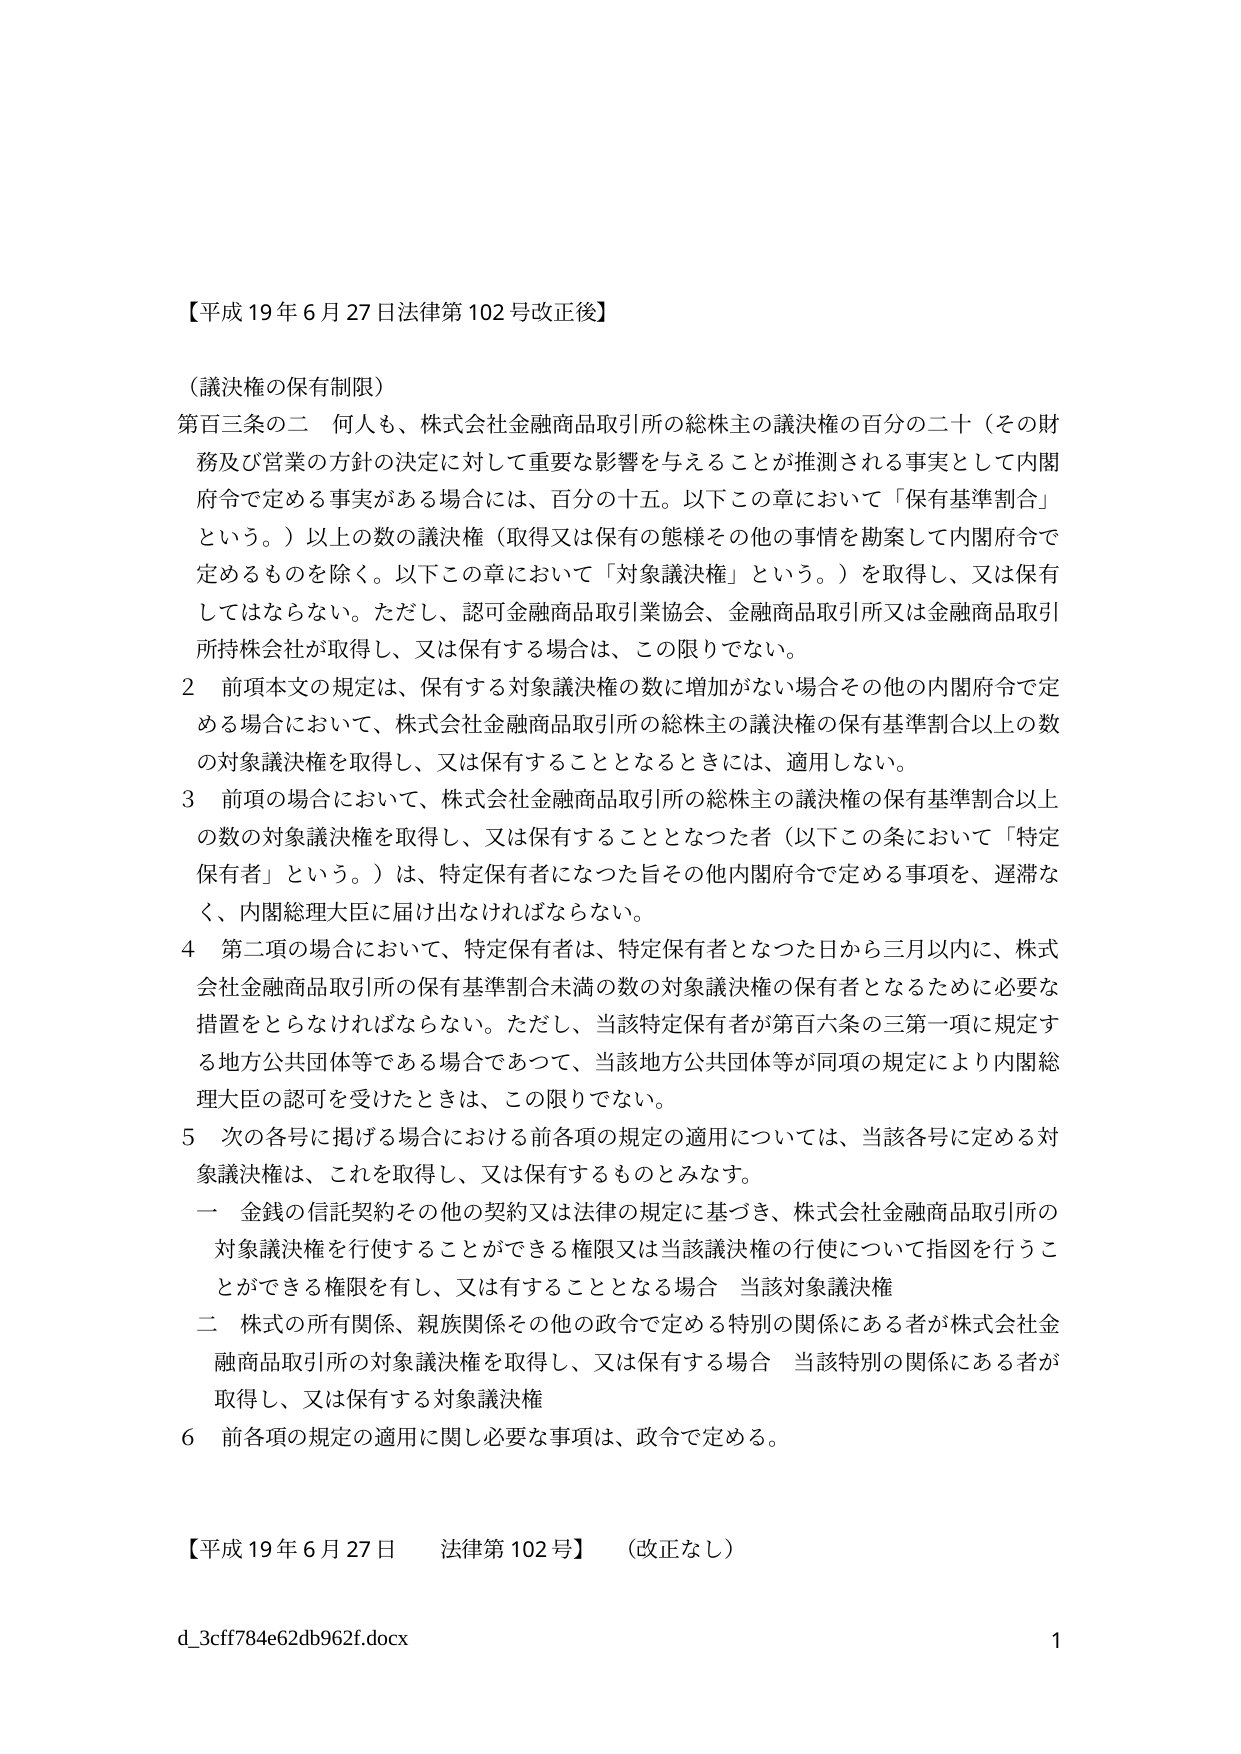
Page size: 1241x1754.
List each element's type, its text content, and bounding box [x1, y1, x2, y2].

text 二 株式の所有関係、親族関係その他の政令で定める特別の関係にある者が株式会社金融商品取引所の対象議決権を取得し、又は保有する場合 当該特別の関係にある者が取得し、又は保有する対象議決権 [196, 1304, 1063, 1417]
text ５ 次の各号に掲げる場合における前各項の規定の適用については、当該各号に定める対象議決権は、これを取得し、又は保有するものとみなす。 [177, 1117, 1063, 1192]
text 【平成19年6月27日 法律第102号】 （改正なし） [177, 1529, 1063, 1567]
text ６ 前各項の規定の適用に関し必要な事項は、政令で定める。 [177, 1417, 1063, 1454]
text ４ 第二項の場合において、特定保有者は、特定保有者となつた日から三月以内に、株式会社金融商品取引所の保有基準割合未満の数の対象議決権の保有者となるために必要な措置をとらなければならない。ただし、当該特定保有者が第百六条の三第一項に規定する地方公共団体等である場合であつて、当該地方公共団体等が同項の規定により内閣総理大臣の認可を受けたときは、この限りでない。 [177, 929, 1063, 1117]
text 第百三条の二 何人も、株式会社金融商品取引所の総株主の議決権の百分の二十（その財務及び営業の方針の決定に対して重要な影響を与えることが推測される事実として内閣府令で定める事実がある場合には、百分の十五。以下この章において「保有基準割合」という。）以上の数の議決権（取得又は保有の態様その他の事情を勘案して内閣府令で定めるものを除く。以下この章において「対象議決権」という。）を取得し、又は保有してはならない。ただし、認可金融商品取引業協会、金融商品取引所又は金融商品取引所持株会社が取得し、又は保有する場合は、この限りでない。 [177, 404, 1063, 667]
text （議決権の保有制限） [177, 367, 1063, 404]
text ３ 前項の場合において、株式会社金融商品取引所の総株主の議決権の保有基準割合以上の数の対象議決権を取得し、又は保有することとなつた者（以下この条において「特定保有者」という。）は、特定保有者になつた旨その他内閣府令で定める事項を、遅滞なく、内閣総理大臣に届け出なければならない。 [177, 779, 1063, 929]
text ２ 前項本文の規定は、保有する対象議決権の数に増加がない場合その他の内閣府令で定める場合において、株式会社金融商品取引所の総株主の議決権の保有基準割合以上の数の対象議決権を取得し、又は保有することとなるときには、適用しない。 [177, 667, 1063, 779]
text 【平成19年6月27日法律第102号改正後】 [177, 292, 1063, 329]
text 一 金銭の信託契約その他の契約又は法律の規定に基づき、株式会社金融商品取引所の対象議決権を行使することができる権限又は当該議決権の行使について指図を行うことができる権限を有し、又は有することとなる場合 当該対象議決権 [196, 1192, 1063, 1304]
